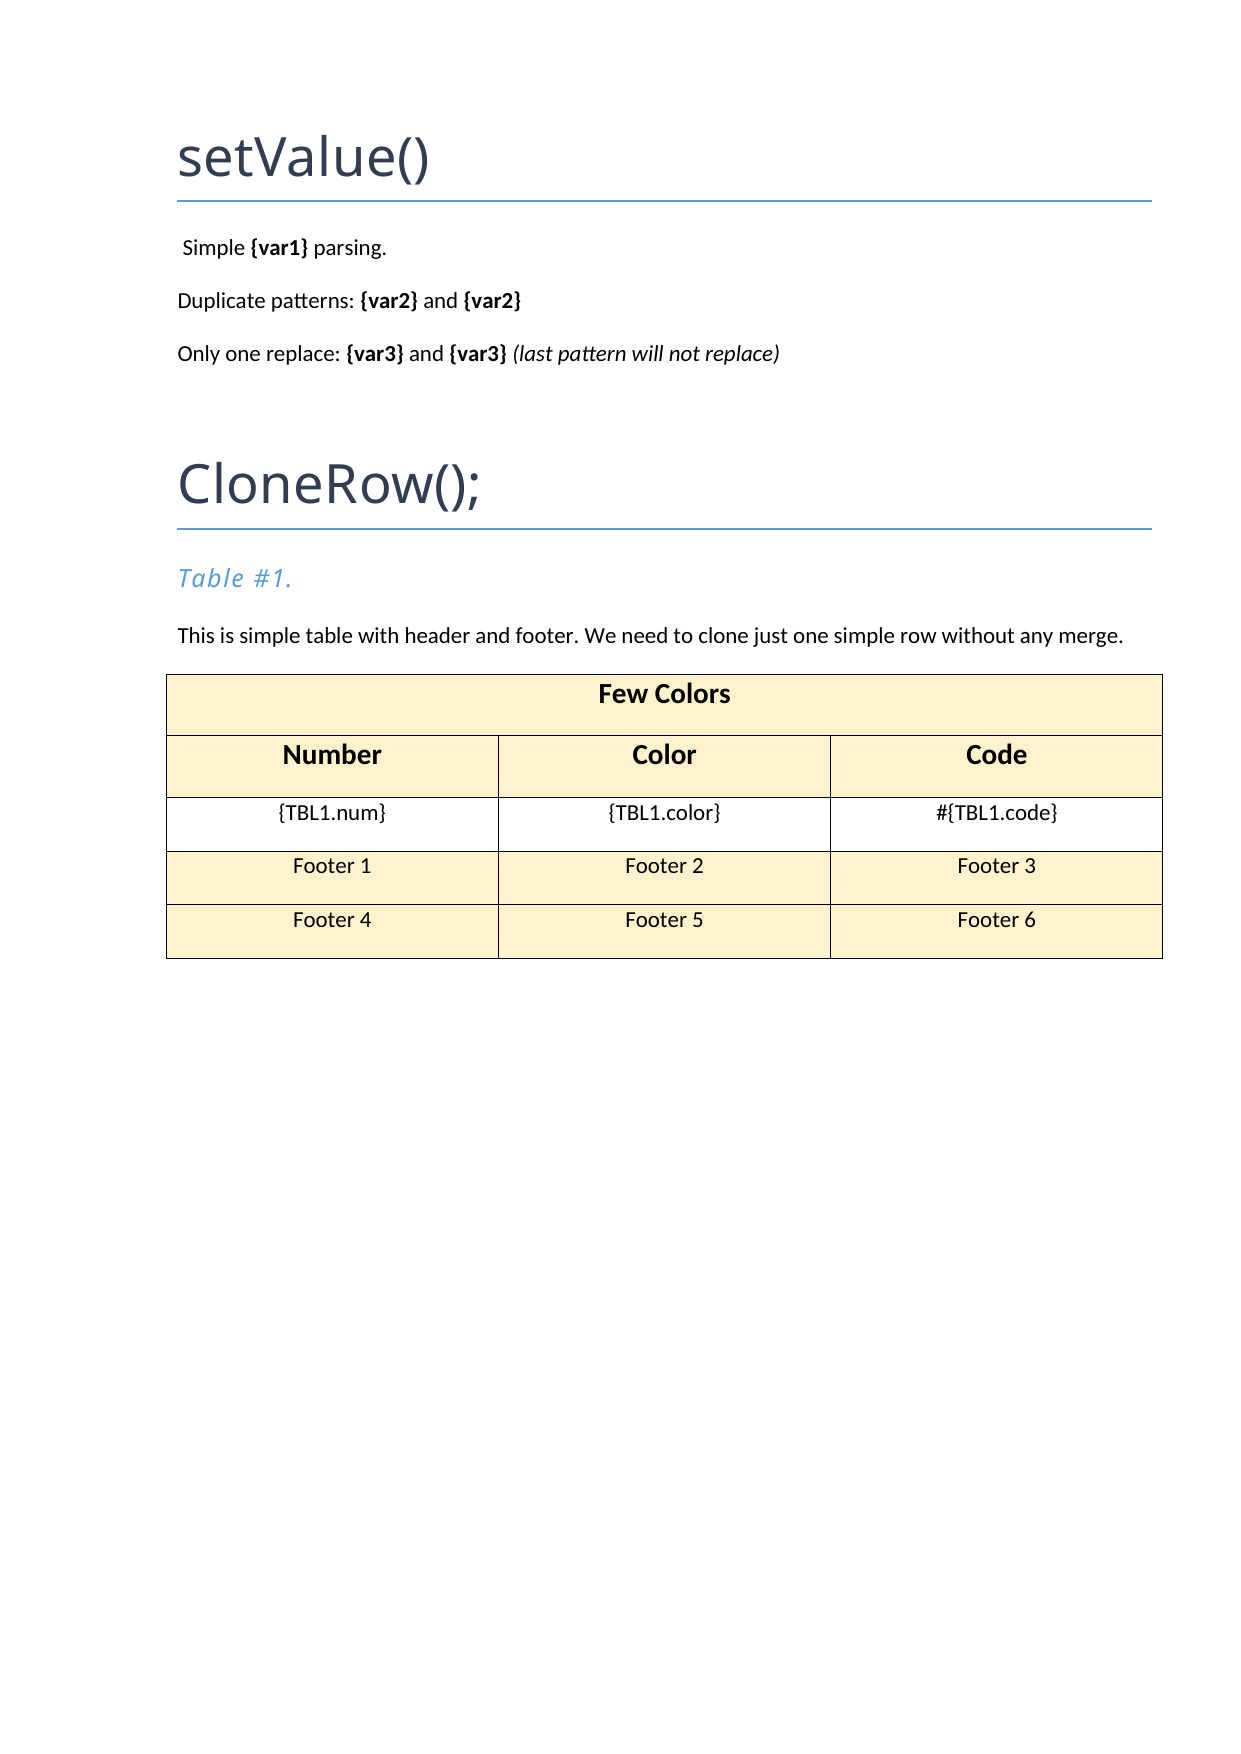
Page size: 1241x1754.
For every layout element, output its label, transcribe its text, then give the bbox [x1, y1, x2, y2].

table_cell Footer 2 [499, 852, 830, 904]
table_cell Code [831, 736, 1162, 797]
table_cell Footer 4 [167, 905, 498, 958]
title setValue() [177, 118, 1152, 200]
table_cell Color [499, 736, 830, 797]
table_cell Footer 5 [499, 905, 830, 958]
table_cell {TBL1.color} [499, 798, 830, 851]
table_cell Footer 6 [831, 905, 1162, 958]
title CloneRow(); [177, 446, 1152, 528]
table_cell {TBL1.num} [167, 798, 498, 851]
text Only one replace: {var3} and {var3} (last pattern will not replace) [177, 339, 1152, 368]
table_cell #{TBL1.code} [831, 798, 1162, 851]
text Simple {var1} parsing. [177, 233, 1152, 262]
table_cell Footer 1 [167, 852, 498, 904]
subtitle Table #1. [177, 561, 1152, 595]
text Duplicate patterns: {var2} and {var2} [177, 287, 1152, 314]
table_cell Number [167, 736, 498, 797]
table_header Few Colors [167, 675, 1162, 735]
table_cell Footer 3 [831, 852, 1162, 904]
text This is simple table with header and footer. We need to clone just one simple row without any merge. [177, 621, 1152, 649]
